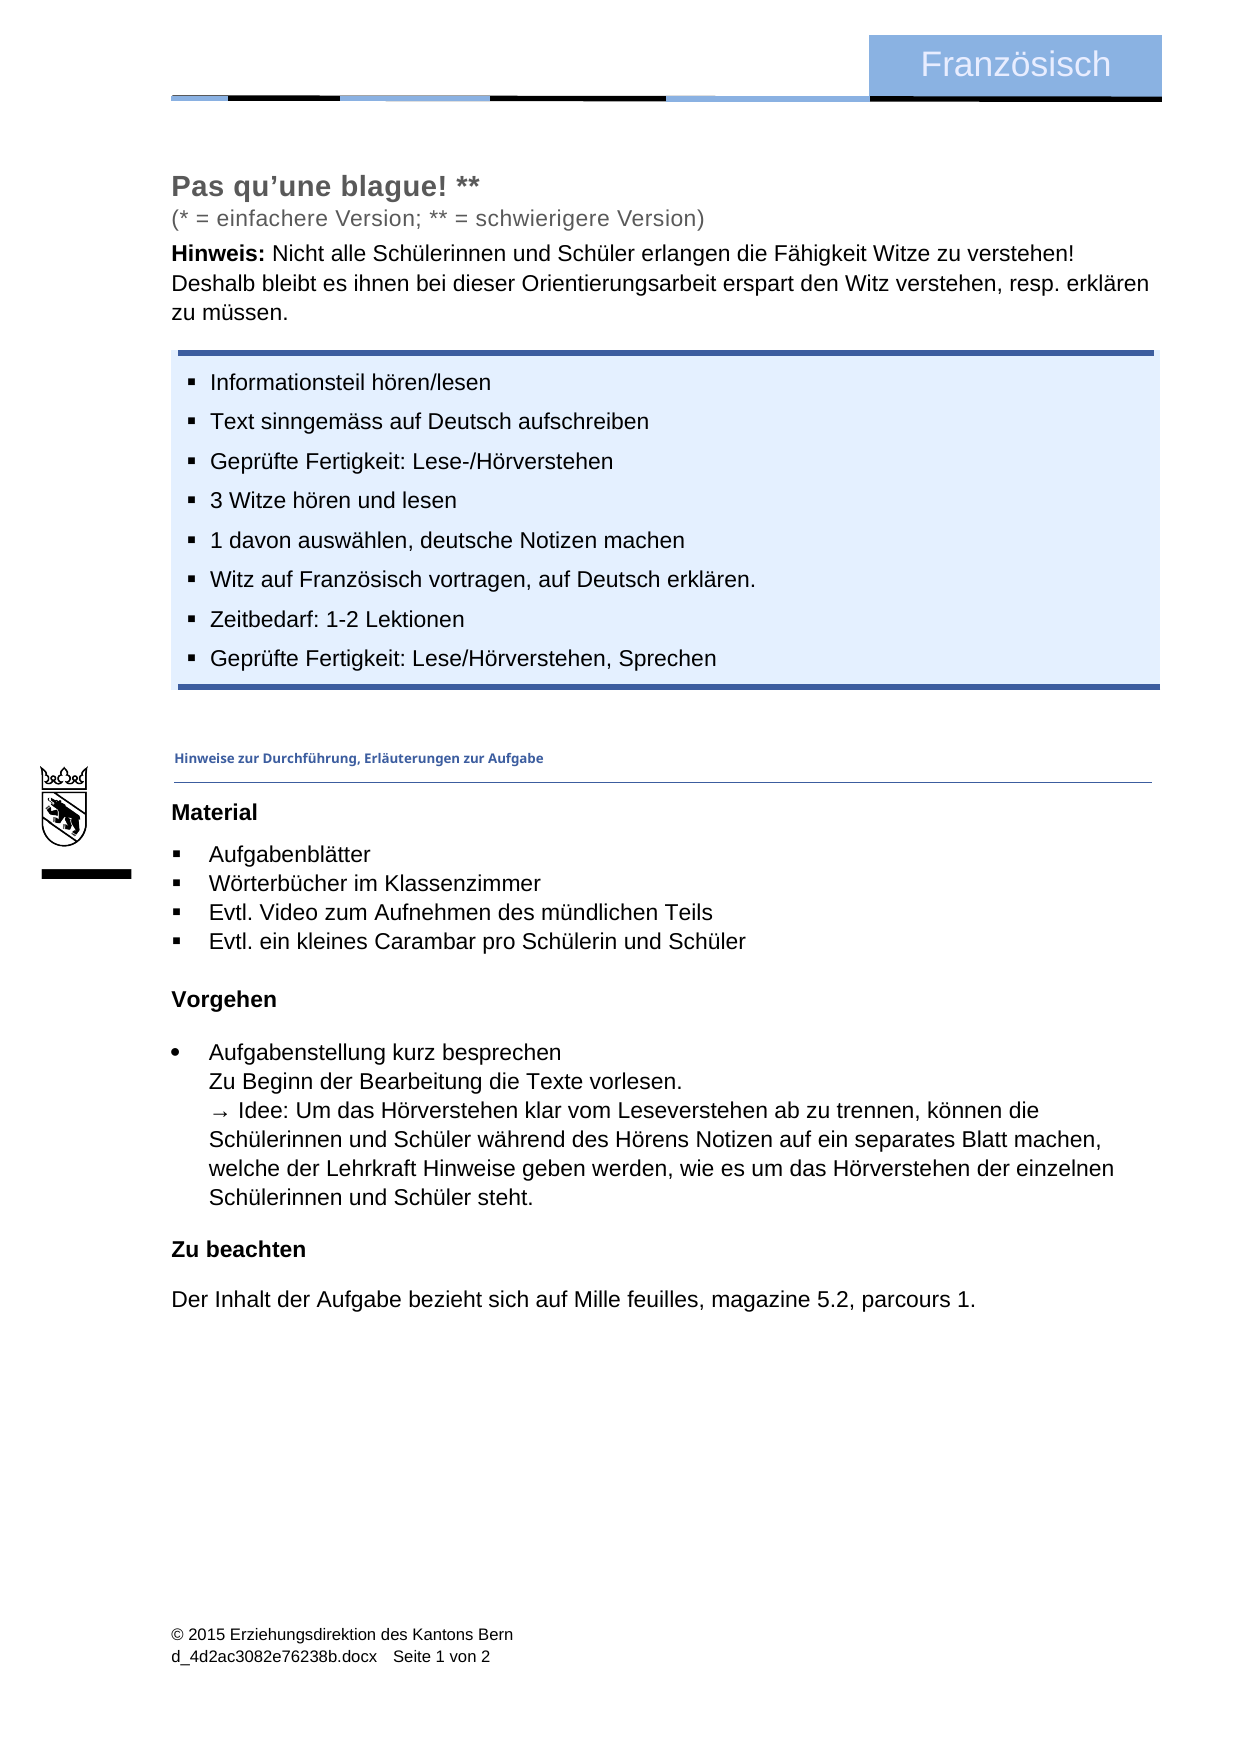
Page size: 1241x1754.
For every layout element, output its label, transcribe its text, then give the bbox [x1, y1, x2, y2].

list Evtl. Video zum Aufnehmen des mündlichen Teils [171, 896, 1152, 925]
list Text sinngemäss auf Deutsch aufschreiben [178, 389, 1154, 429]
text Material [171, 796, 1152, 825]
list Geprüfte Fertigkeit: Lese/Hörverstehen, Sprechen [178, 626, 1154, 684]
text Der Inhalt der Aufgabe bezieht sich auf Mille feuilles, magazine 5.2, parcours 1. [171, 1286, 1152, 1312]
picture [40, 766, 132, 879]
text Pas qu’une blague! ** (* = einfachere Version; ** = schwierigere Version) [171, 168, 1152, 231]
list Witz auf Französisch vortragen, auf Deutsch erklären. [178, 547, 1154, 587]
list Evtl. ein kleines Carambar pro Schülerin und Schüler [171, 925, 1152, 954]
text Zu beachten [171, 1233, 1152, 1263]
list Aufgabenblätter [171, 838, 1152, 867]
list Informationsteil hören/lesen [178, 356, 1154, 389]
list 1 davon auswählen, deutsche Notizen machen [178, 508, 1154, 547]
list Zeitbedarf: 1-2 Lektionen [178, 587, 1154, 626]
text Hinweise zur Durchführung, Erläuterungen zur Aufgabe [174, 749, 1152, 782]
text Hinweis: Nicht alle Schülerinnen und Schüler erlangen die Fähigkeit Witze zu verstehen! Deshalb bleibt es ihnen bei dieser Orientierungsarbeit erspart den Witz verstehen, resp. erklären zu müssen. [171, 237, 1152, 325]
list 3 Witze hören und lesen [178, 468, 1154, 508]
text Vorgehen [171, 983, 1152, 1013]
list Wörterbücher im Klassenzimmer [171, 867, 1152, 896]
list Geprüfte Fertigkeit: Lese-/Hörverstehen [178, 429, 1154, 468]
list Aufgabenstellung kurz besprechen Zu Beginn der Bearbeitung die Texte vorlesen. → Idee: Um das Hörverstehen klar vom Leseverstehen ab zu trennen, können die Schülerinnen und Schüler während des Hörens Notizen auf ein separates Blatt machen, welche der Lehrkraft Hinweise geben werden, wie es um das Hörverstehen der einzelnen Schülerinnen und Schüler steht. [171, 1036, 1152, 1211]
